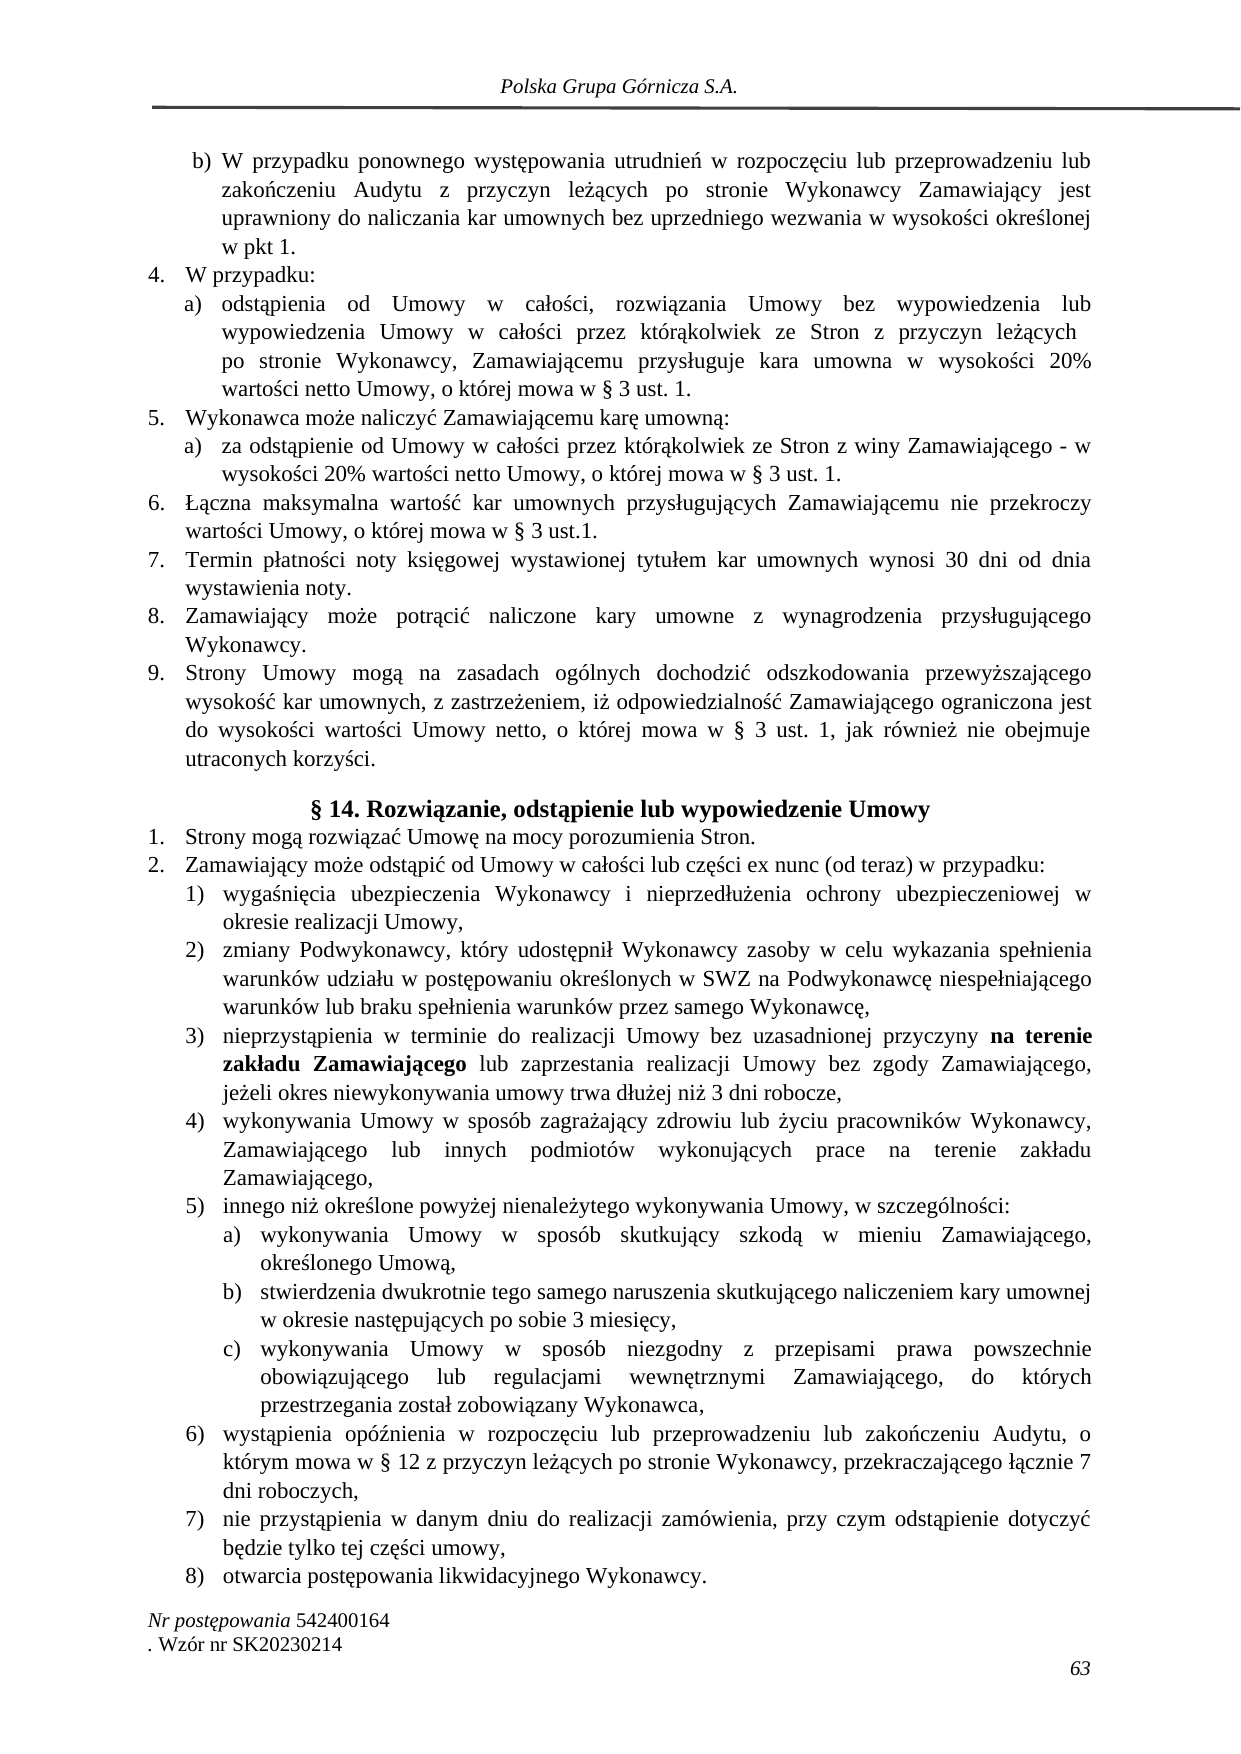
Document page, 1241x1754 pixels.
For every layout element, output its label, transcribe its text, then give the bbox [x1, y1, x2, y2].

list Zamawiający może odstąpić od Umowy w całości lub części ex nunc (od teraz) w przypadku: [148, 851, 1093, 878]
list wykonywania Umowy w sposób niezgodny z przepisami prawa powszechnie obowiązującego lub regulacjami wewnętrznymi Zamawiającego, do których przestrzegania został zobowiązany Wykonawca, [223, 1335, 1093, 1418]
list Strony mogą rozwiązać Umowę na mocy porozumienia Stron. [148, 823, 1093, 849]
list Łączna maksymalna wartość kar umownych przysługujących Zamawiającemu nie przekroczy wartości Umowy, o której mowa w § 3 ust.1. [148, 489, 1093, 544]
list za odstąpienie od Umowy w całości przez którąkolwiek ze Stron z winy Zamawiającego - w wysokości 20% wartości netto Umowy, o której mowa w § 3 ust. 1. [184, 432, 1093, 487]
list Wykonawca może naliczyć Zamawiającemu karę umowną: [148, 403, 1093, 430]
list W przypadku ponownego występowania utrudnień w rozpoczęciu lub przeprowadzeniu lub zakończeniu Audytu z przyczyn leżących po stronie Wykonawcy Zamawiający jest uprawniony do naliczania kar umownych bez uprzedniego wezwania w wysokości określonej w pkt 1. [192, 148, 1093, 259]
subtitle § 14. Rozwiązanie, odstąpienie lub wypowiedzenie Umowy [148, 794, 1093, 823]
list Zamawiający może potrącić naliczone kary umowne z wynagrodzenia przysługującego Wykonawcy. [148, 603, 1093, 657]
list innego niż określone powyżej nienależytego wykonywania Umowy, w szczególności: [185, 1192, 1093, 1219]
list nie przystąpienia w danym dniu do realizacji zamówienia, przy czym odstąpienie dotyczyć będzie tylko tej części umowy, [185, 1505, 1093, 1560]
list wykonywania Umowy w sposób zagrażający zdrowiu lub życiu pracowników Wykonawcy, Zamawiającego lub innych podmiotów wykonujących prace na terenie zakładu Zamawiającego, [185, 1107, 1093, 1190]
list Termin płatności noty księgowej wystawionej tytułem kar umownych wynosi 30 dni od dnia wystawienia noty. [148, 546, 1093, 601]
list otwarcia postępowania likwidacyjnego Wykonawcy. [185, 1562, 1093, 1588]
list W przypadku: [148, 261, 1093, 288]
list stwierdzenia dwukrotnie tego samego naruszenia skutkującego naliczeniem kary umownej w okresie następujących po sobie 3 miesięcy, [223, 1278, 1093, 1333]
list wykonywania Umowy w sposób skutkujący szkodą w mieniu Zamawiającego, określonego Umową, [223, 1221, 1093, 1276]
list wystąpienia opóźnienia w rozpoczęciu lub przeprowadzeniu lub zakończeniu Audytu, o którym mowa w § 12 z przyczyn leżących po stronie Wykonawcy, przekraczającego łącznie 7 dni roboczych, [185, 1420, 1093, 1503]
list odstąpienia od Umowy w całości, rozwiązania Umowy bez wypowiedzenia lub wypowiedzenia Umowy w całości przez którąkolwiek ze Stron z przyczyn leżących po stronie Wykonawcy, Zamawiającemu przysługuje kara umowna w wysokości 20% wartości netto Umowy, o której mowa w § 3 ust. 1. [184, 290, 1093, 401]
list wygaśnięcia ubezpieczenia Wykonawcy i nieprzedłużenia ochrony ubezpieczeniowej w okresie realizacji Umowy, [185, 880, 1093, 934]
list nieprzystąpienia w terminie do realizacji Umowy bez uzasadnionej przyczyny na terenie zakładu Zamawiającego lub zaprzestania realizacji Umowy bez zgody Zamawiającego, jeżeli okres niewykonywania umowy trwa dłużej niż 3 dni robocze, [185, 1022, 1093, 1105]
list zmiany Podwykonawcy, który udostępnił Wykonawcy zasoby w celu wykazania spełnienia warunków udziału w postępowaniu określonych w SWZ na Podwykonawcę niespełniającego warunków lub braku spełnienia warunków przez samego Wykonawcę, [185, 937, 1093, 1020]
list Strony Umowy mogą na zasadach ogólnych dochodzić odszkodowania przewyższającego wysokość kar umownych, z zastrzeżeniem, iż odpowiedzialność Zamawiającego ograniczona jest do wysokości wartości Umowy netto, o której mowa w § 3 ust. 1, jak również nie obejmuje utraconych korzyści. [148, 659, 1093, 771]
